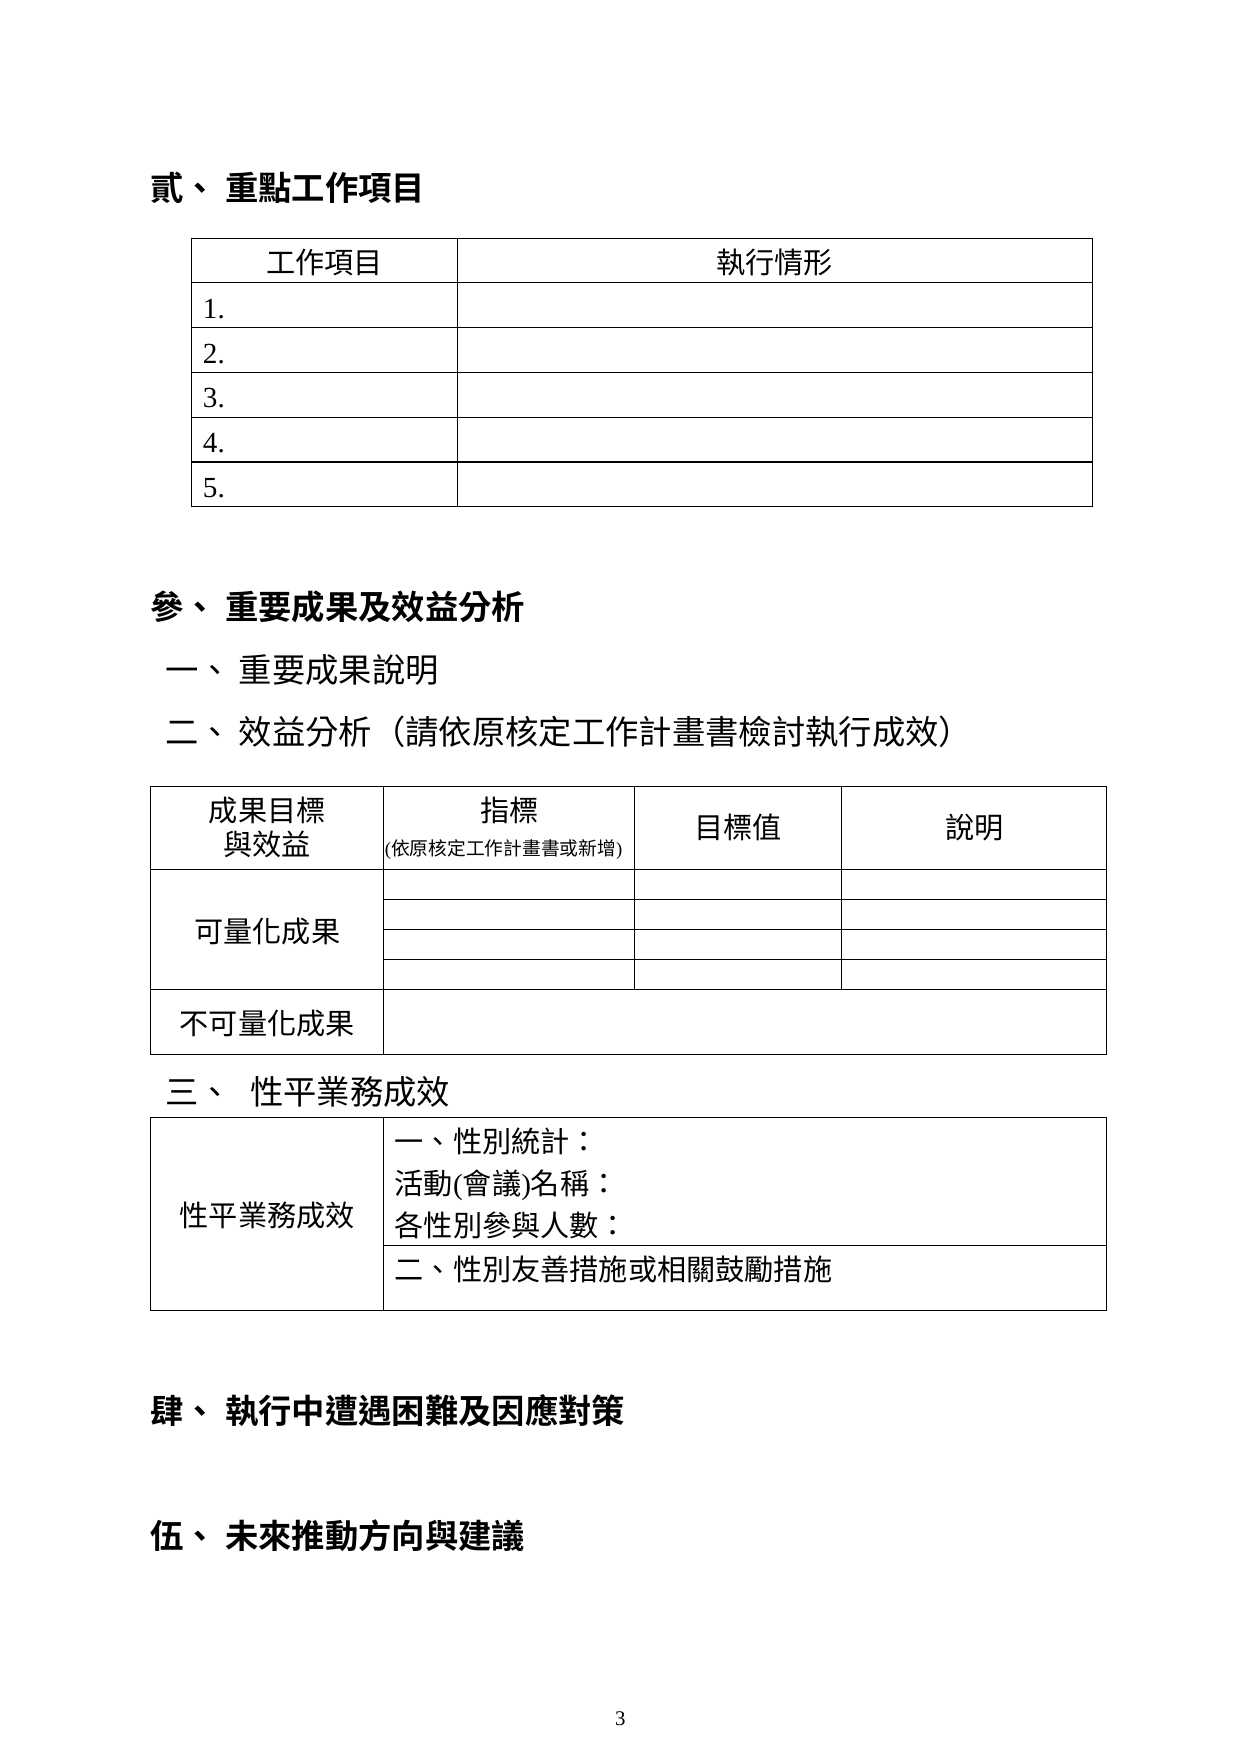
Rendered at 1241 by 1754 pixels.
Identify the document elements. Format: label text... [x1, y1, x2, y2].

list 未來推動方向與建議 [150, 1499, 1090, 1561]
table_cell [458, 373, 1092, 417]
table_cell [384, 900, 634, 929]
table_header 目標值 [635, 787, 841, 869]
table_cell [458, 463, 1092, 506]
table_cell [384, 960, 634, 988]
table_cell [635, 900, 841, 929]
table_cell [842, 870, 1106, 899]
table_header 性平業務成效 [151, 1118, 383, 1310]
table_cell 5. [192, 463, 457, 506]
table_cell [842, 900, 1106, 929]
table_header 說明 [842, 787, 1106, 869]
table_cell 1. [192, 283, 457, 327]
list 性平業務成效 [165, 1055, 1090, 1117]
table_header 執行情形 [458, 239, 1092, 282]
table_cell 4. [192, 418, 457, 461]
table_header 一、性別統計： 活動(會議)名稱： 各性別參與人數： [384, 1118, 1106, 1245]
list 重要成果說明 [165, 632, 1090, 695]
table_header 指標 (依原核定工作計畫書或新增) [384, 787, 634, 869]
table_cell [842, 960, 1106, 988]
table_cell 不可量化成果 [151, 990, 383, 1054]
list 執行中遭遇困難及因應對策 [150, 1374, 1090, 1436]
table_header 成果目標 與效益 [151, 787, 383, 869]
table_cell [384, 870, 634, 899]
table_cell [842, 930, 1106, 959]
list 重要成果及效益分析 [150, 570, 1090, 632]
table_cell [458, 418, 1092, 461]
table_cell [635, 870, 841, 899]
table_cell [458, 283, 1092, 327]
list 重點工作項目 [150, 150, 1090, 212]
table_header 工作項目 [192, 239, 457, 282]
table_cell [458, 328, 1092, 372]
table_cell [384, 990, 1106, 1054]
table_cell 可量化成果 [151, 870, 383, 988]
table_cell [635, 960, 841, 988]
table_cell 2. [192, 328, 457, 372]
table_cell [635, 930, 841, 959]
table_cell 3. [192, 373, 457, 417]
list 效益分析（請依原核定工作計畫書檢討執行成效） [165, 695, 1090, 757]
table_cell 二、性別友善措施或相關鼓勵措施 [384, 1246, 1106, 1310]
table_cell [384, 930, 634, 959]
